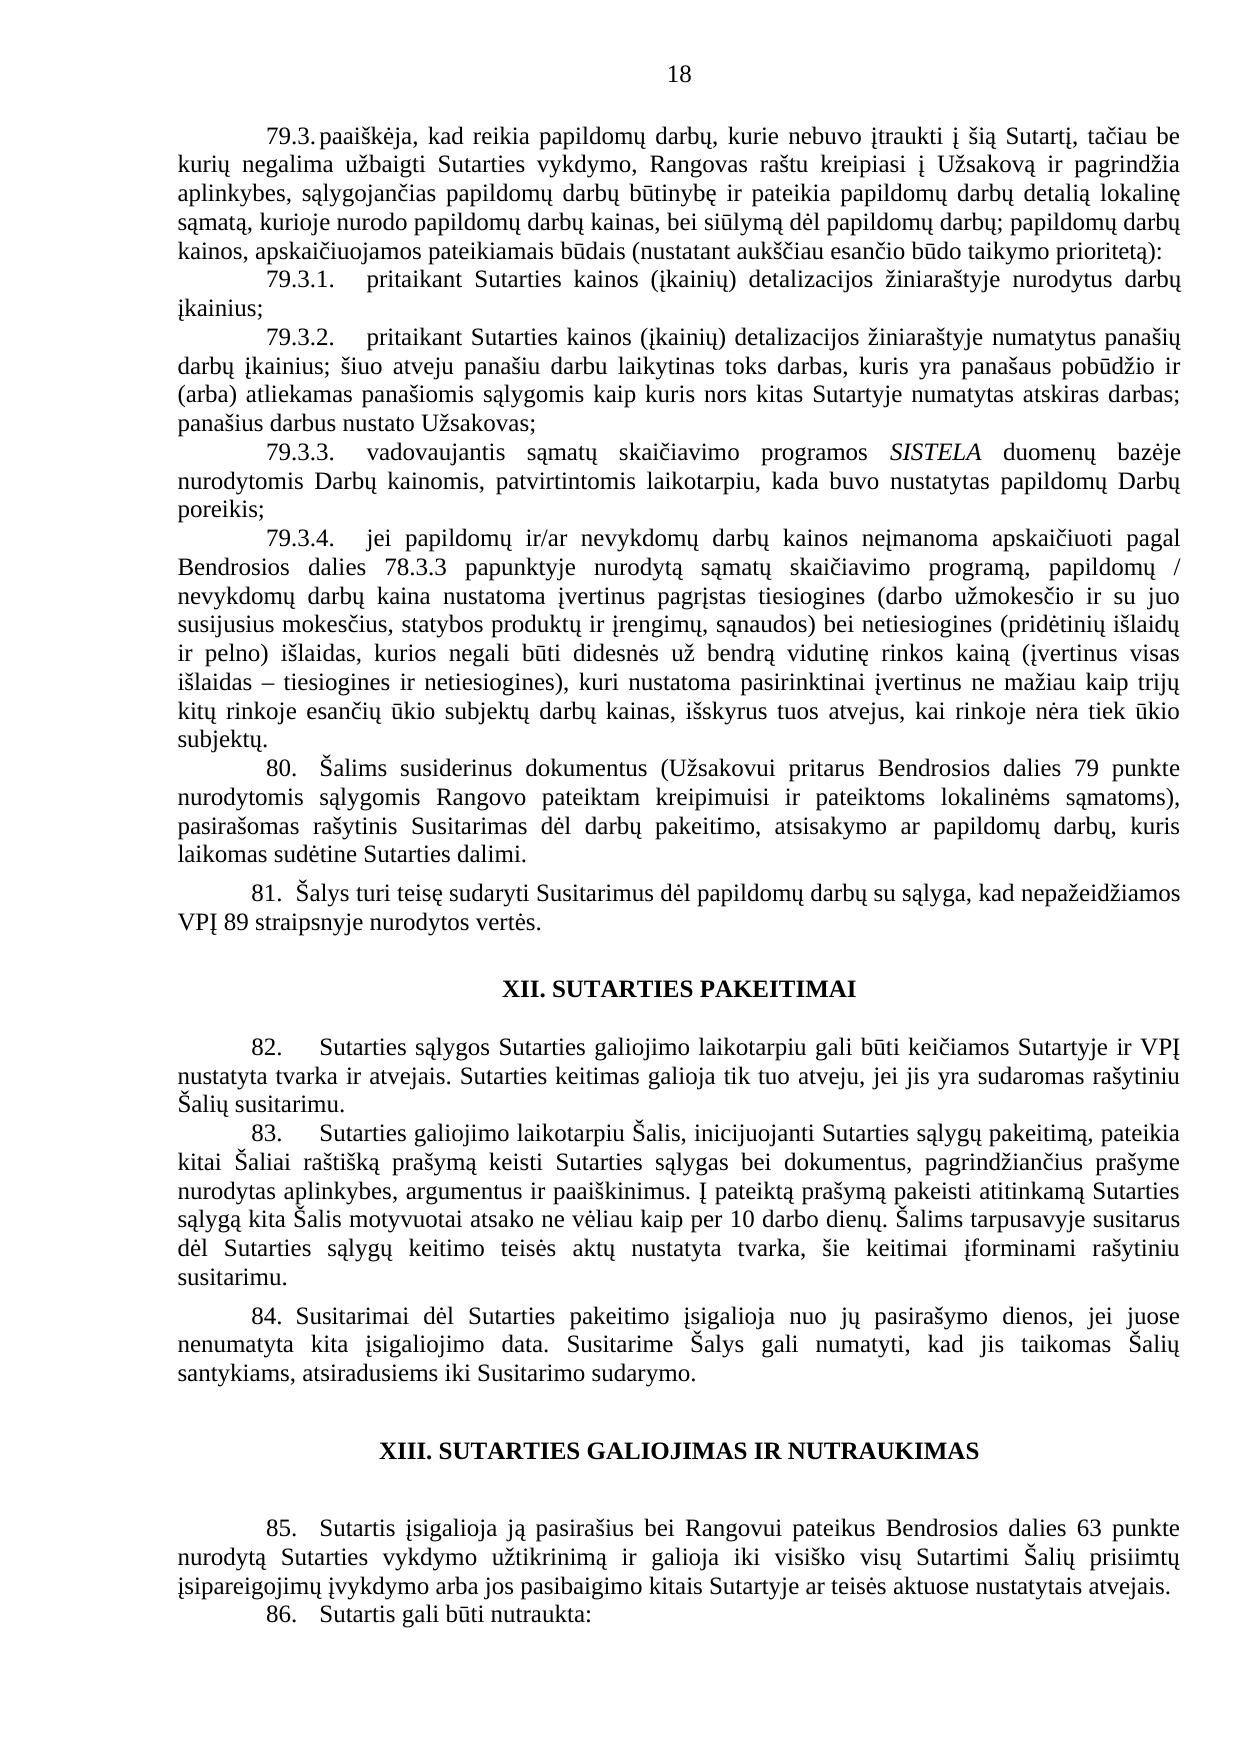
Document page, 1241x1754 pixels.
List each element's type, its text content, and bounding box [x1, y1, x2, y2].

list pritaikant Sutarties kainos (įkainių) detalizacijos žiniaraštyje numatytus panašių darbų įkainius; šiuo atveju panašiu darbu laikytinas toks darbas, kuris yra panašaus pobūdžio ir (arba) atliekamas panašiomis sąlygomis kaip kuris nors kitas Sutartyje numatytas atskiras darbas; panašius darbus nustato Užsakovas; [177, 322, 1181, 437]
list Sutarties sąlygos Sutarties galiojimo laikotarpiu gali būti keičiamos Sutartyje ir VPĮ nustatyta tvarka ir atvejais. Sutarties keitimas galioja tik tuo atveju, jei jis yra sudaromas rašytiniu Šalių susitarimu. [177, 1032, 1181, 1118]
list Sutartis gali būti nutraukta: [177, 1599, 1181, 1628]
list Šalys turi teisę sudaryti Susitarimus dėl papildomų darbų su sąlyga, kad nepažeidžiamos VPĮ 89 straipsnyje nurodytos vertės. [177, 878, 1181, 936]
text XII. SUTARTIES PAKEITIMAI [177, 974, 1181, 1003]
list vadovaujantis sąmatų skaičiavimo programos SISTELA duomenų bazėje nurodytomis Darbų kainomis, patvirtintomis laikotarpiu, kada buvo nustatytas papildomų Darbų poreikis; [177, 437, 1181, 523]
list pritaikant Sutarties kainos (įkainių) detalizacijos žiniaraštyje nurodytus darbų įkainius; [177, 264, 1181, 322]
list jei papildomų ir/ar nevykdomų darbų kainos neįmanoma apskaičiuoti pagal Bendrosios dalies 78.3.3 papunktyje nurodytą sąmatų skaičiavimo programą, papildomų / nevykdomų darbų kaina nustatoma įvertinus pagrįstas tiesiogines (darbo užmokesčio ir su juo susijusius mokesčius, statybos produktų ir įrengimų, sąnaudos) bei netiesiogines (pridėtinių išlaidų ir pelno) išlaidas, kurios negali būti didesnės už bendrą vidutinę rinkos kainą (įvertinus visas išlaidas – tiesiogines ir netiesiogines), kuri nustatoma pasirinktinai įvertinus ne mažiau kaip trijų kitų rinkoje esančių ūkio subjektų darbų kainas, išskyrus tuos atvejus, kai rinkoje nėra tiek ūkio subjektų. [177, 523, 1181, 753]
text XIII. SUTARTIES GALIOJIMAS IR NUTRAUKIMAS [177, 1436, 1181, 1464]
list Sutartis įsigalioja ją pasirašius bei Rangovui pateikus Bendrosios dalies 63 punkte nurodytą Sutarties vykdymo užtikrinimą ir galioja iki visiško visų Sutartimi Šalių prisiimtų įsipareigojimų įvykdymo arba jos pasibaigimo kitais Sutartyje ar teisės aktuose nustatytais atvejais. [177, 1513, 1181, 1599]
list paaiškėja, kad reikia papildomų darbų, kurie nebuvo įtraukti į šią Sutartį, tačiau be kurių negalima užbaigti Sutarties vykdymo, Rangovas raštu kreipiasi į Užsakovą ir pagrindžia aplinkybes, sąlygojančias papildomų darbų būtinybę ir pateikia papildomų darbų detalią lokalinę sąmatą, kurioje nurodo papildomų darbų kainas, bei siūlymą dėl papildomų darbų; papildomų darbų kainos, apskaičiuojamos pateikiamais būdais (nustatant aukščiau esančio būdo taikymo prioritetą): [177, 121, 1181, 264]
list Susitarimai dėl Sutarties pakeitimo įsigalioja nuo jų pasirašymo dienos, jei juose nenumatyta kita įsigaliojimo data. Susitarime Šalys gali numatyti, kad jis taikomas Šalių santykiams, atsiradusiems iki Susitarimo sudarymo. [177, 1301, 1181, 1387]
list Sutarties galiojimo laikotarpiu Šalis, inicijuojanti Sutarties sąlygų pakeitimą, pateikia kitai Šaliai raštišką prašymą keisti Sutarties sąlygas bei dokumentus, pagrindžiančius prašyme nurodytas aplinkybes, argumentus ir paaiškinimus. Į pateiktą prašymą pakeisti atitinkamą Sutarties sąlygą kita Šalis motyvuotai atsako ne vėliau kaip per 10 darbo dienų. Šalims tarpusavyje susitarus dėl Sutarties sąlygų keitimo teisės aktų nustatyta tvarka, šie keitimai įforminami rašytiniu susitarimu. [177, 1118, 1181, 1291]
list Šalims susiderinus dokumentus (Užsakovui pritarus Bendrosios dalies 79 punkte nurodytomis sąlygomis Rangovo pateiktam kreipimuisi ir pateiktoms lokalinėms sąmatoms), pasirašomas rašytinis Susitarimas dėl darbų pakeitimo, atsisakymo ar papildomų darbų, kuris laikomas sudėtine Sutarties dalimi. [177, 753, 1181, 868]
